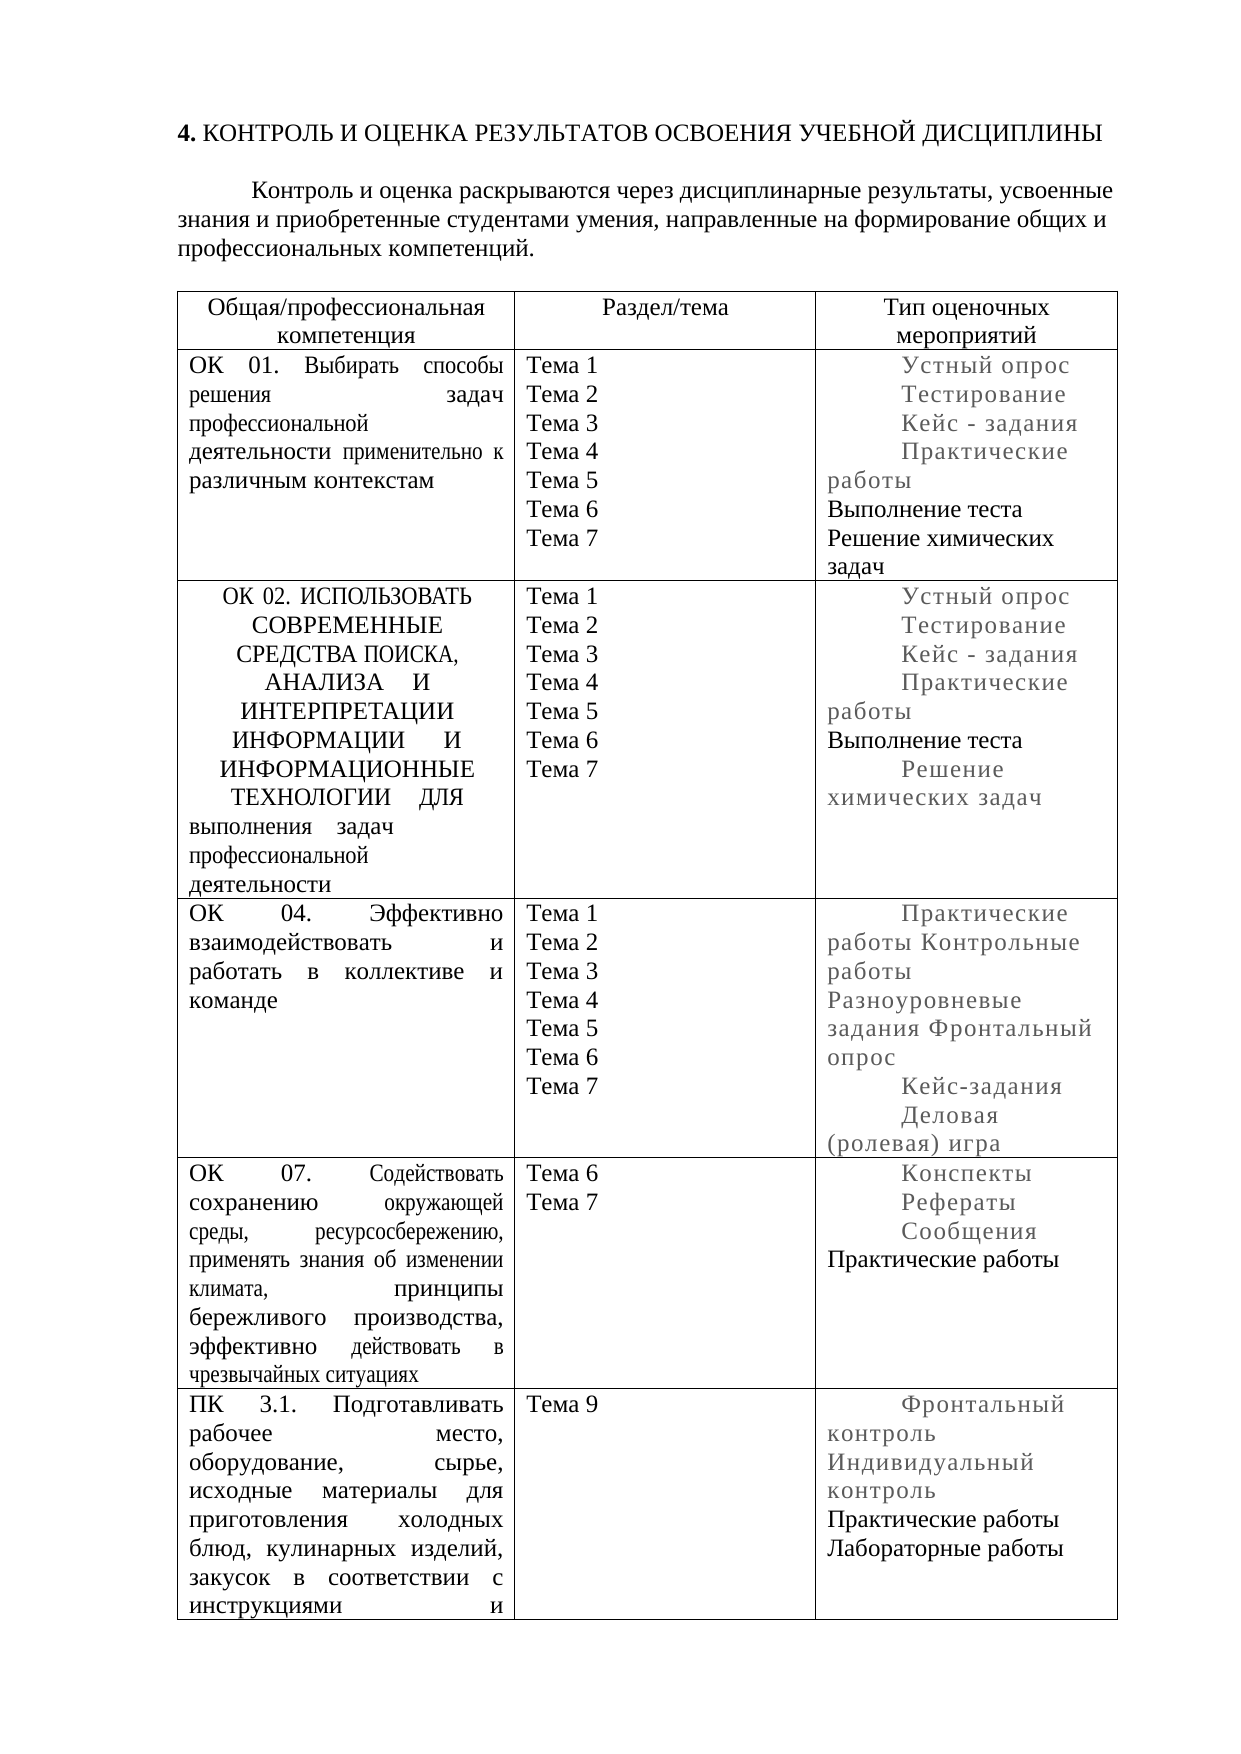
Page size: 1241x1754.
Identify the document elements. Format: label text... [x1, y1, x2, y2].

table_cell ОК 01. Выбирать способы решения задач профессиональной деятельности применительно к различным контекстам [178, 350, 514, 580]
table_cell Устный опрос Тестирование Кейс - задания Практические работы Выполнение теста Решение химических задач [816, 350, 1117, 580]
table_cell ОК 04. Эффективно взаимодействовать и работать в коллективе и команде [178, 899, 514, 1157]
table_cell Тема 1 Тема 2 Тема 3 Тема 4 Тема 5 Тема 6 Тема 7 [515, 581, 815, 897]
table_cell Практические работы Контрольные работы Разноуровневые задания Фронтальный опрос Кейс-задания Деловая (ролевая) игра [816, 899, 1117, 1157]
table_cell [178, 1389, 514, 1619]
table_cell Конспекты Рефераты Сообщения Практические работы [816, 1158, 1117, 1388]
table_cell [816, 1389, 1117, 1619]
text 4. Контроль и оценка результатов освоения УЧЕБНОЙ Дисциплины [177, 118, 1152, 147]
table_header Общая/профессиональная компетенция [178, 292, 514, 349]
text Контроль и оценка раскрываются через дисциплинарные результаты, усвоенные знания и приобретенные студентами умения, направленные на формирование общих и профессиональных компетенций. [177, 176, 1152, 262]
table_cell Устный опрос Тестирование Кейс - задания Практические работы Выполнение теста Решение химических задач [816, 581, 1117, 897]
table_cell ОК 07. Содействовать сохранению окружающей среды, ресурсосбережению, применять знания об изменении климата, принципы бережливого производства, эффективно действовать в чрезвычайных ситуациях [178, 1158, 514, 1388]
table_cell Тема 1 Тема 2 Тема 3 Тема 4 Тема 5 Тема 6 Тема 7 [515, 899, 815, 1157]
table_cell Тема 6 Тема 7 [515, 1158, 815, 1388]
table_header Раздел/тема [515, 292, 815, 349]
table_cell ОК 02. Использовать современные средства поиска, анализа и интерпретации информации и информационные технологии для выполнения задач профессиональной деятельности [178, 581, 514, 897]
table_cell Тема 1 Тема 2 Тема 3 Тема 4 Тема 5 Тема 6 Тема 7 [515, 350, 815, 580]
table_header Тип оценочных мероприятий [816, 292, 1117, 349]
table_cell Тема 9 [515, 1389, 815, 1619]
